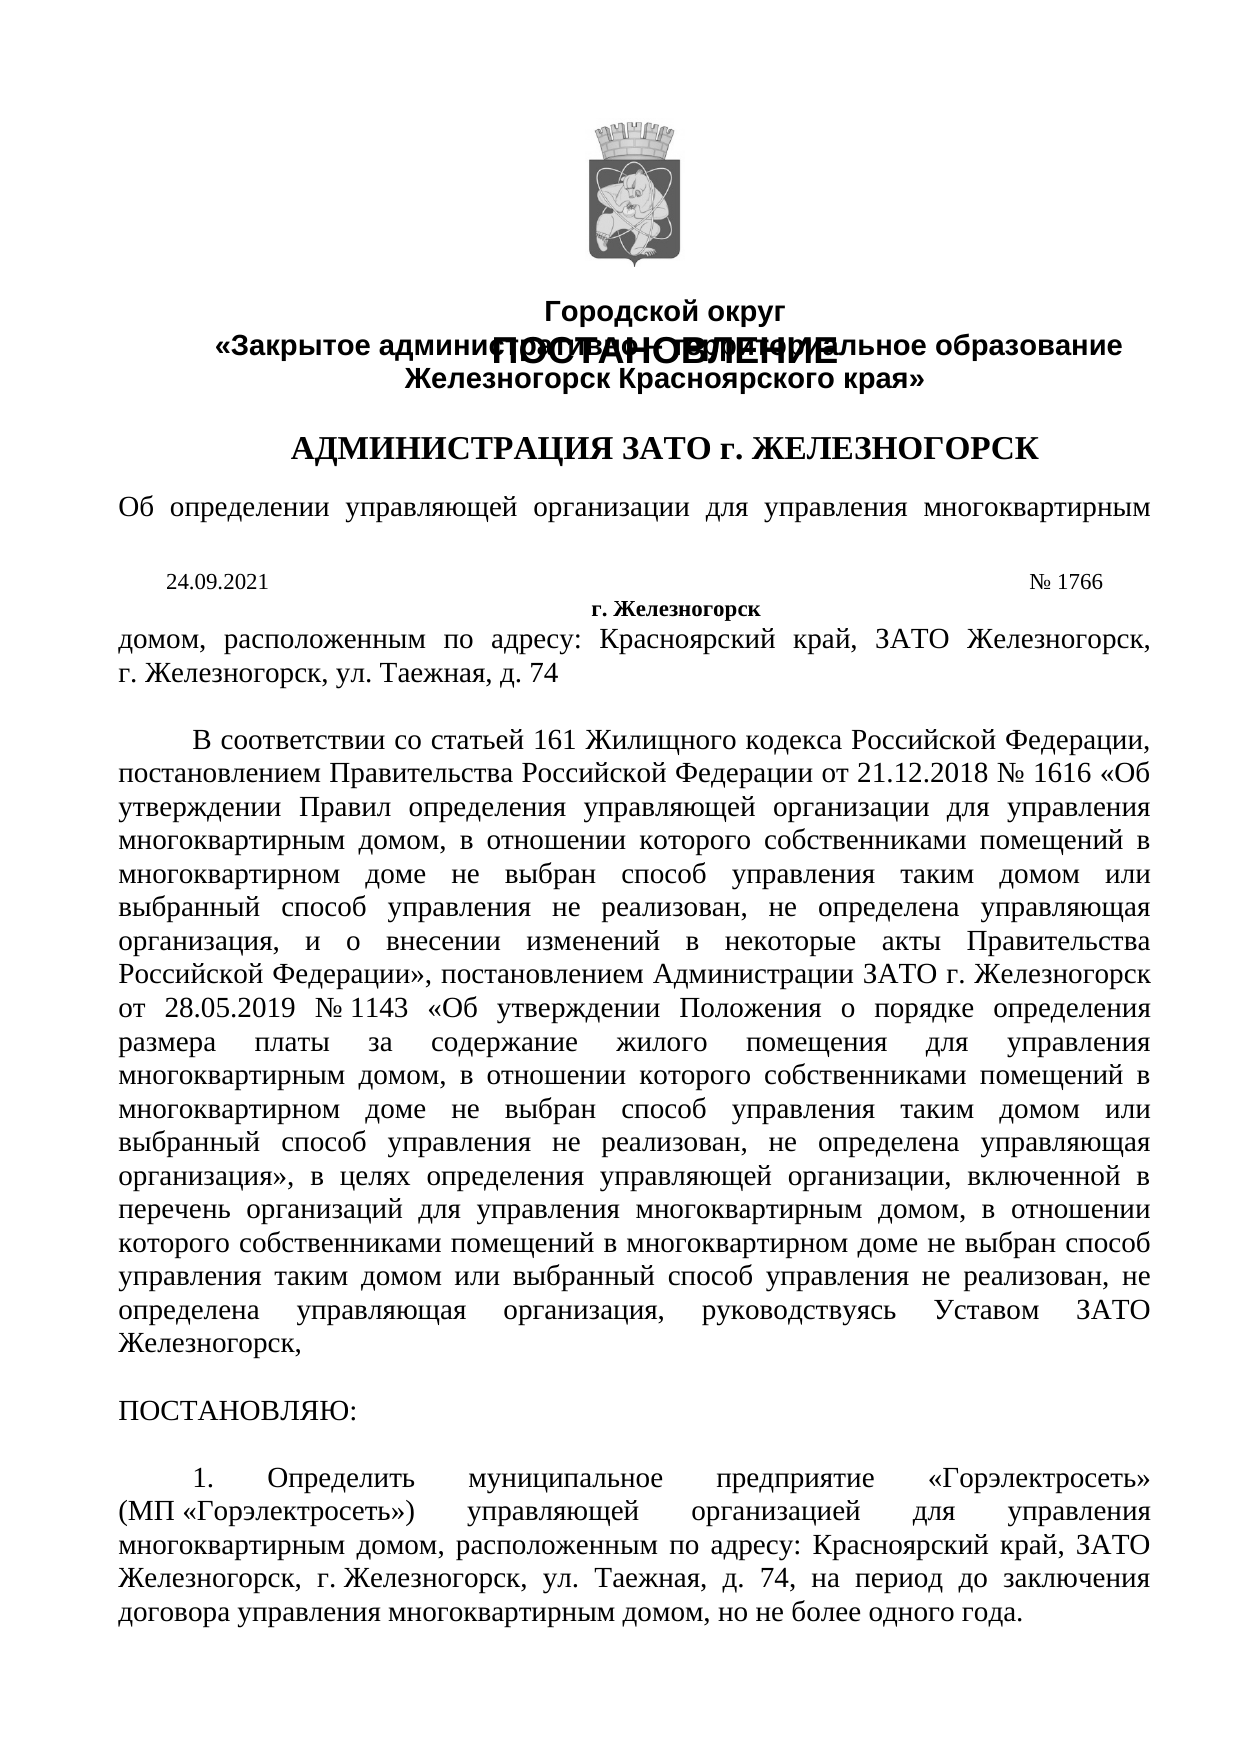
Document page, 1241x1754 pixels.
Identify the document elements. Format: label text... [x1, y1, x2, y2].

subtitle АДМИНИСТРАЦИЯ ЗАТО г. ЖЕЛЕЗНОГОРСК [149, 428, 1180, 467]
title Об определении управляющей организации для управления многоквартирным домом, расположенным по адресу: Красноярский край, ЗАТО Железногорск, г. Железногорск, ул. Таежная, д. 74 [118, 380, 1152, 688]
text ПОСТАНОВЛЕНИЕ [149, 328, 1180, 371]
text «Закрытое административно – территориальное образование Железногорск Красноярского края» [149, 371, 1180, 395]
text Городской округ [149, 294, 1180, 328]
text В соответствии со статьей 161 Жилищного кодекса Российской Федерации, постановлением Правительства Российской Федерации от 21.12.2018 № 1616 «Об утверждении Правил определения управляющей организации для управления многоквартирным домом, в отношении которого собственниками помещений в многоквартирном доме не выбран способ управления таким домом или выбранный способ управления не реализован, не определена управляющая организация, и о внесении изменений в некоторые акты Правительства Российской Федерации», постановлением Администрации ЗАТО г. Железногорск от 28.05.2019 № 1143 «Об утверждении Положения о порядке определения размера платы за содержание жилого помещения для управления многоквартирным домом, в отношении которого собственниками помещений в многоквартирном доме не выбран способ управления таким домом или выбранный способ управления не реализован, не определена управляющая организация», в целях определения управляющей организации, включенной в перечень организаций для управления многоквартирным домом, в отношении которого собственниками помещений в многоквартирном доме не выбран способ управления таким домом или выбранный способ управления не реализован, не определена управляющая организация, руководствуясь Уставом ЗАТО Железногорск, [118, 722, 1152, 1359]
text 24.09.2021 № 1766 [166, 568, 1186, 595]
title ПОСТАНОВЛЯЮ: [118, 1393, 1152, 1426]
title 1. Определить муниципальное предприятие «Горэлектросеть» (МП «Горэлектросеть») управляющей организацией для управления многоквартирным домом, расположенным по адресу: Красноярский край, ЗАТО Железногорск, г. Железногорск, ул. Таежная, д. 74, на период до заключения договора управления многоквартирным домом, но не более одного года. [118, 1460, 1152, 1627]
text г. Железногорск [166, 595, 1186, 621]
